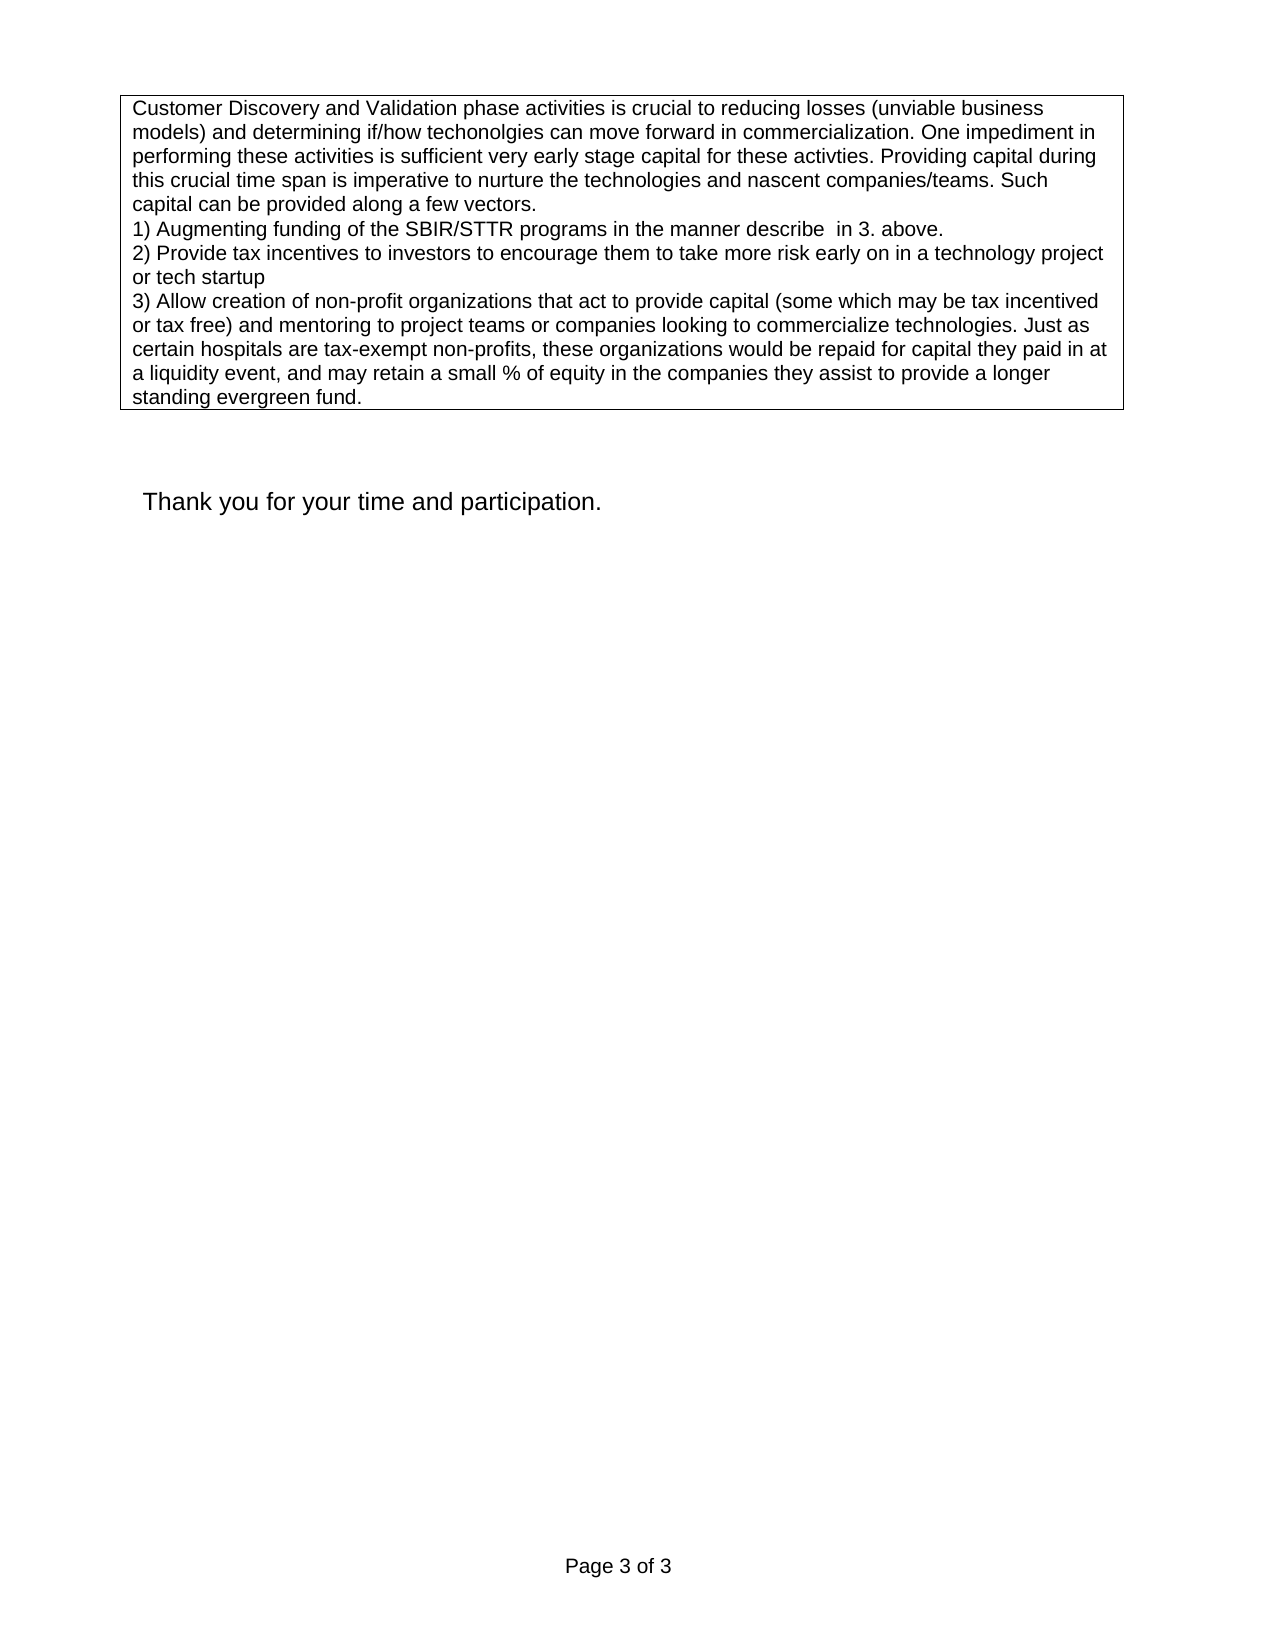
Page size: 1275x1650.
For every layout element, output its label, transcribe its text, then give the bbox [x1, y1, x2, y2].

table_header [121, 96, 1123, 409]
subtitle Thank you for your time and participation. [142, 487, 1171, 516]
